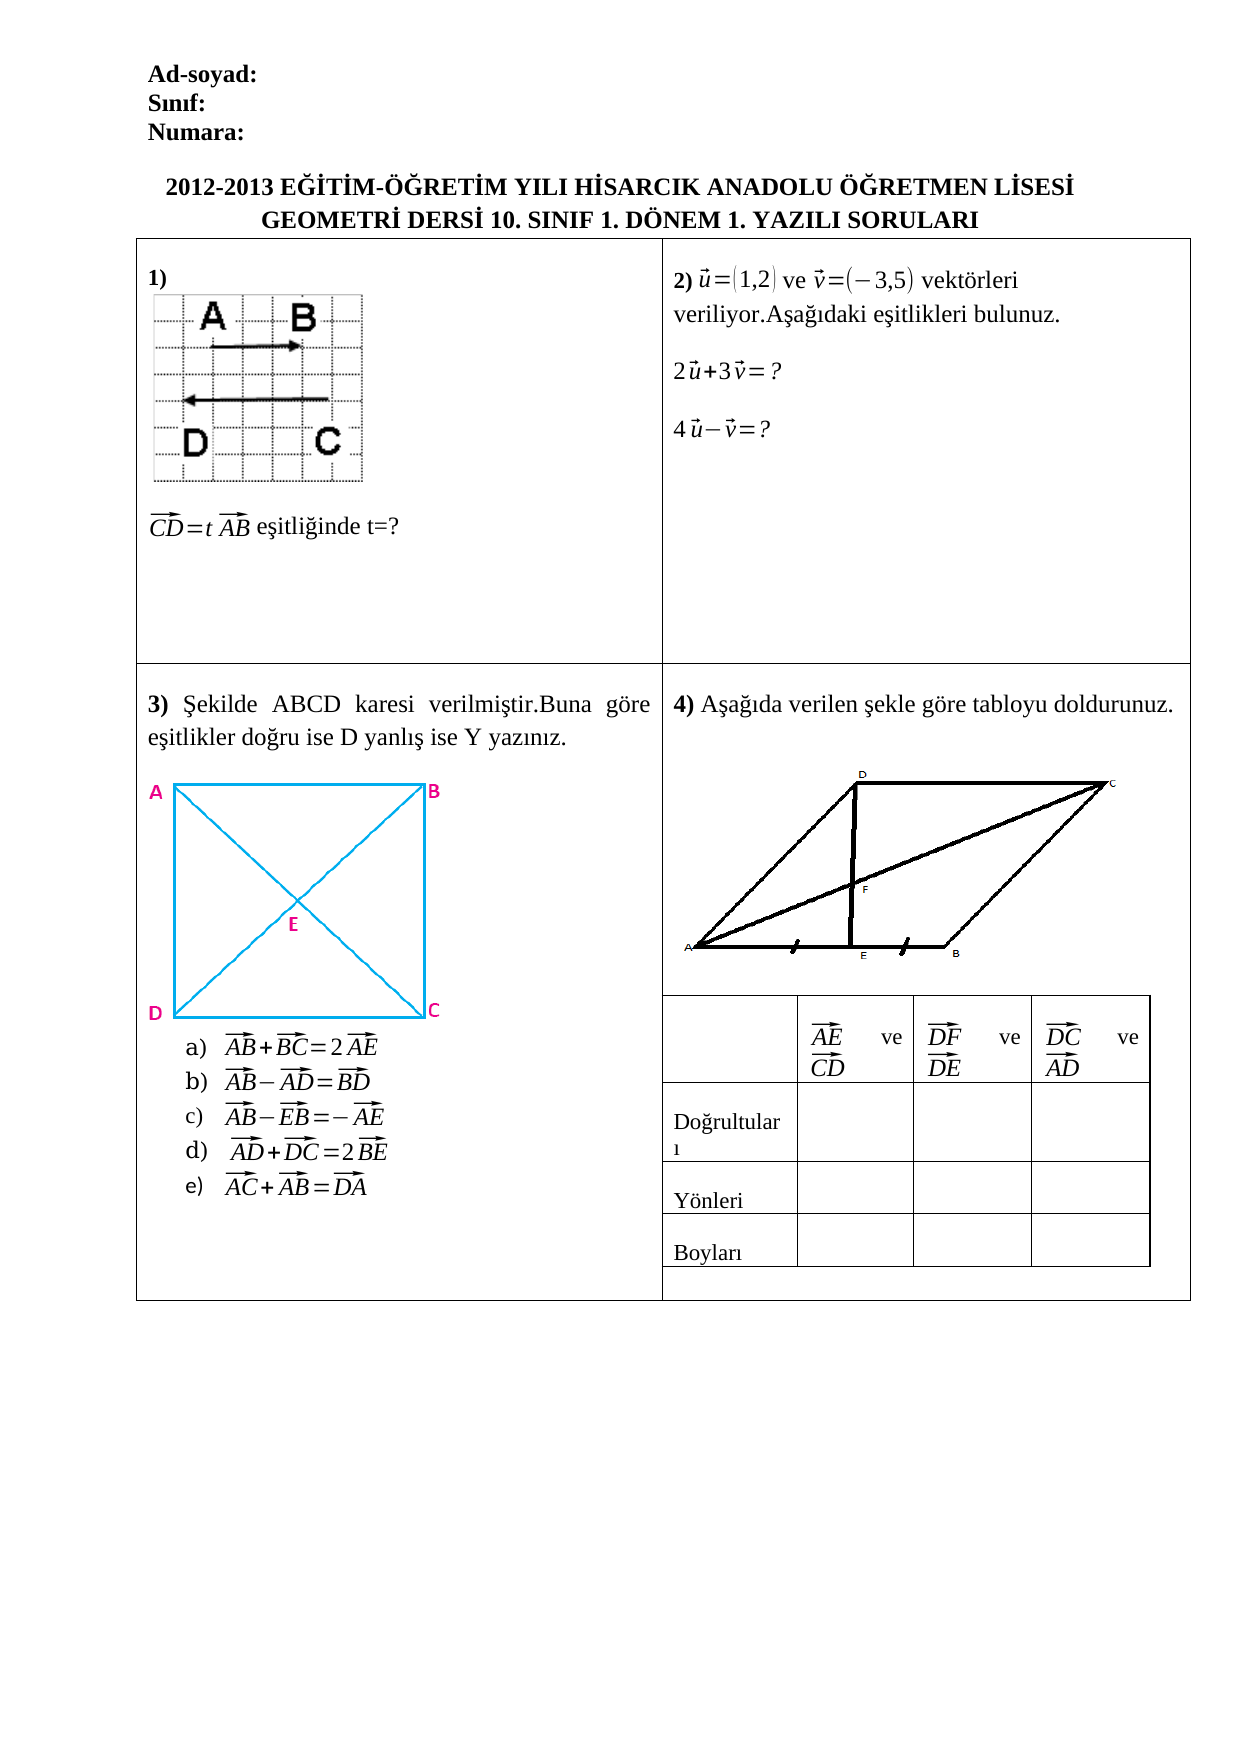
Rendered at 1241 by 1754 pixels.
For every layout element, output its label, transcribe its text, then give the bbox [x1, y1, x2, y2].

table_cell 4) Aşağıda verilen şekle göre tabloyu doldurunuz. [663, 664, 1190, 1299]
text Numara: [148, 117, 1092, 145]
text Sınıf: [148, 88, 1092, 117]
picture [673, 742, 1155, 965]
table_cell 3) Şekilde ABCD karesi verilmiştir.Buna göre eşitlikler doğru ise D yanlış ise Y yazınız. [137, 664, 662, 1299]
text 2012-2013 EĞİTİM-ÖĞRETİM YILI HİSARCIK ANADOLU ÖĞRETMEN LİSESİ GEOMETRİ DERSİ 10. SINIF 1. DÖNEM 1. YAZILI SORULARI [148, 172, 1092, 234]
table_header 2) ve vektörleri veriliyor.Aşağıdaki eşitlikleri bulunuz. [663, 239, 1190, 663]
text Ad-soyad: [148, 59, 1092, 88]
table_header 1) eşitliğinde t=? [137, 239, 662, 663]
picture [153, 294, 363, 482]
